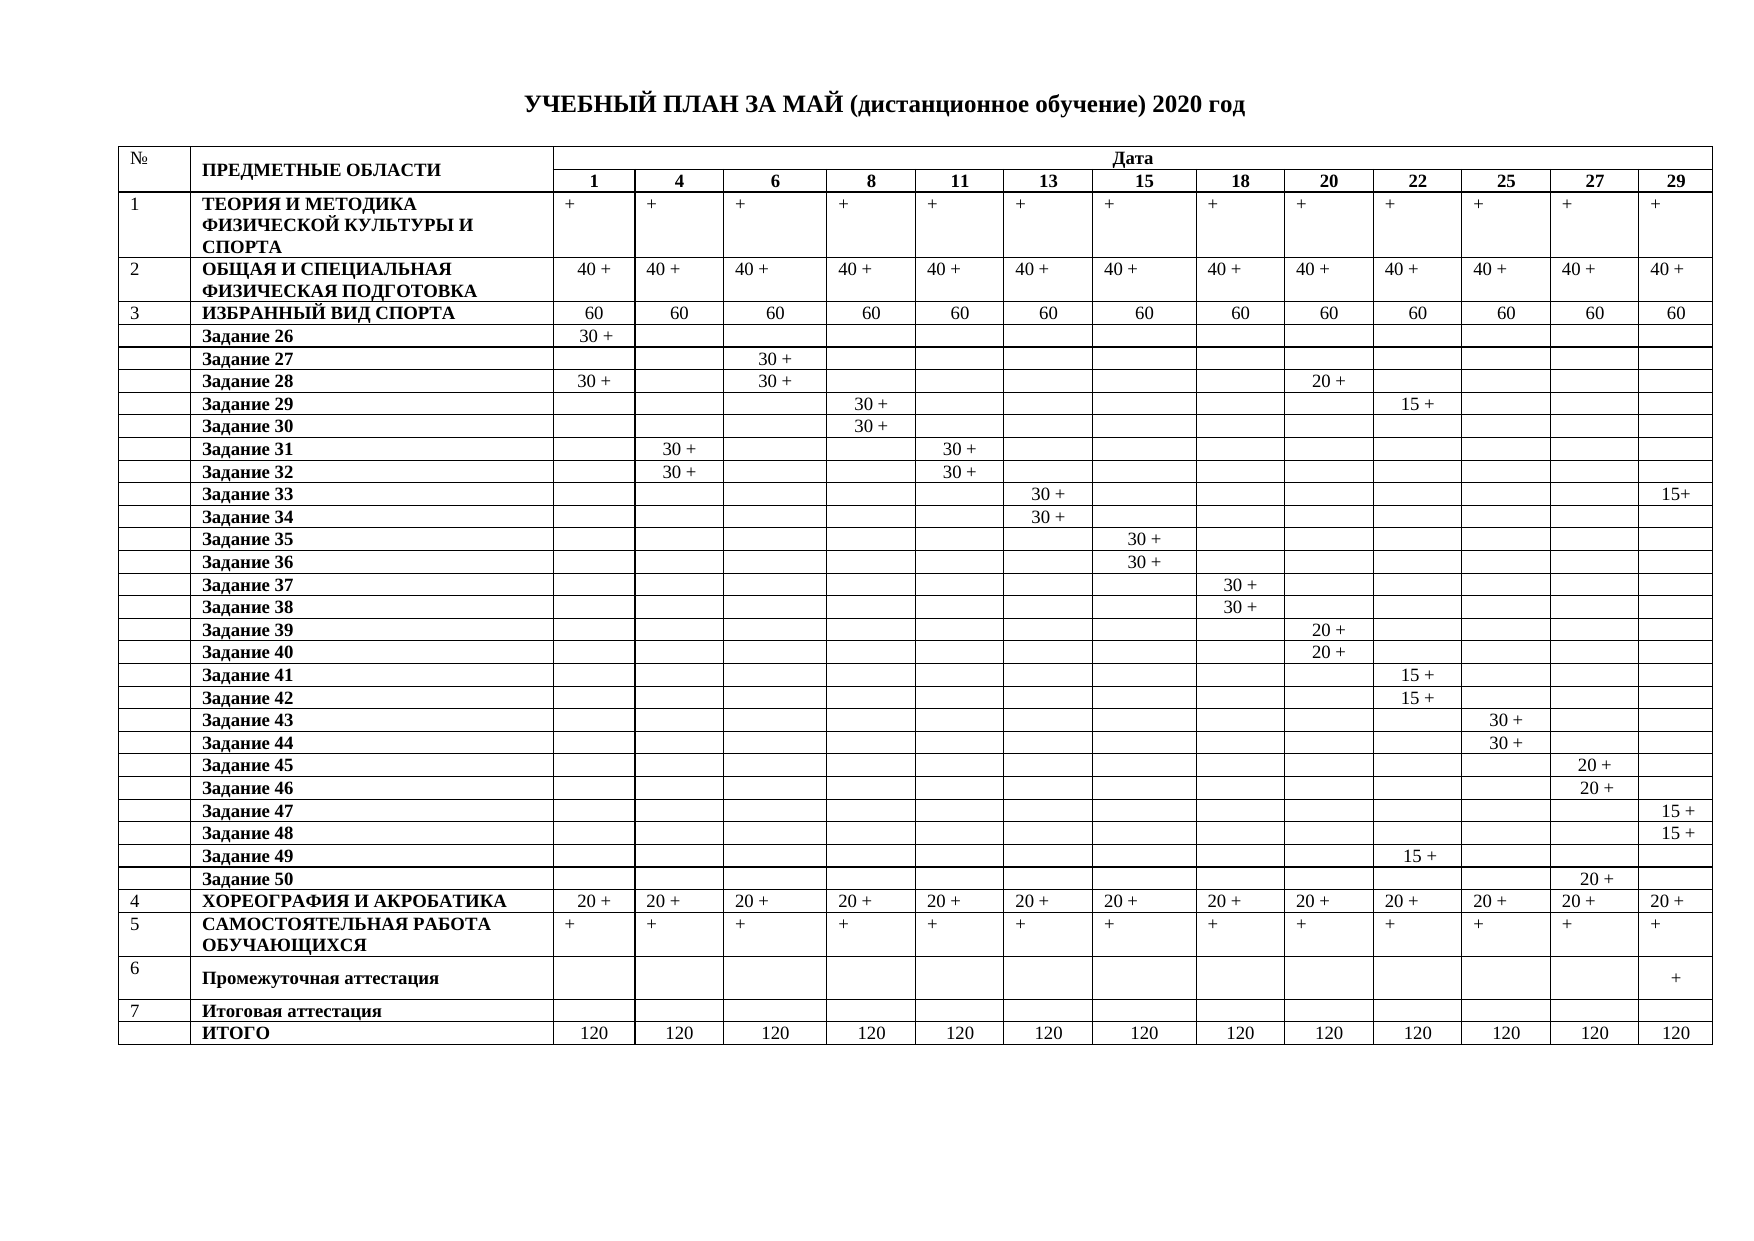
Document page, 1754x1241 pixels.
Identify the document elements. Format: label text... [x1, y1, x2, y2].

table_cell [1004, 641, 1092, 663]
table_cell [916, 868, 1003, 889]
table_cell [119, 393, 190, 414]
table_cell [636, 528, 723, 550]
table_cell [724, 957, 826, 998]
table_cell Задание 27 [191, 348, 553, 369]
table_cell [1374, 822, 1461, 844]
table_cell + [1285, 193, 1373, 257]
table_cell + [1004, 193, 1092, 257]
table_cell [1462, 845, 1550, 866]
table_cell [1374, 754, 1461, 776]
table_cell [1197, 619, 1284, 640]
table_cell ИТОГО [191, 1022, 553, 1044]
table_cell [916, 506, 1003, 527]
table_cell [1374, 325, 1461, 346]
table_cell [1285, 483, 1373, 505]
table_cell [827, 461, 915, 482]
table_cell [1462, 415, 1550, 437]
table_cell [554, 641, 634, 663]
table_cell 120 [916, 1022, 1003, 1044]
table_header Дата [554, 147, 1712, 169]
table_cell [724, 1000, 826, 1021]
table_cell [636, 664, 723, 686]
table_cell [119, 348, 190, 369]
table_cell [119, 845, 190, 866]
table_cell [724, 438, 826, 459]
table_cell [1462, 325, 1550, 346]
table_cell [119, 370, 190, 392]
table_cell ИЗБРАННЫЙ ВИД СПОРТА [191, 302, 553, 324]
table_cell [1551, 687, 1638, 708]
table_cell [554, 868, 634, 889]
table_cell [916, 551, 1003, 572]
table_cell [554, 438, 634, 459]
table_cell [827, 845, 915, 866]
table_cell [916, 732, 1003, 753]
table_cell 20 + [1462, 890, 1550, 912]
table_cell [1093, 845, 1196, 866]
table_cell [1374, 483, 1461, 505]
table_cell [724, 483, 826, 505]
table_cell [1093, 506, 1196, 527]
table_cell [1639, 596, 1712, 618]
table_cell 60 [724, 302, 826, 324]
table_cell [1374, 596, 1461, 618]
table_cell [1093, 393, 1196, 414]
table_cell 15 + [1639, 800, 1712, 821]
table_cell 40 + [1285, 258, 1373, 301]
table_cell [724, 868, 826, 889]
table_cell [119, 868, 190, 889]
table_cell [1374, 1000, 1461, 1021]
table_cell [827, 732, 915, 753]
table_header ПРЕДМЕТНЫЕ ОБЛАСТИ [191, 147, 553, 191]
table_cell [916, 687, 1003, 708]
table_cell [1374, 370, 1461, 392]
table_cell [1639, 551, 1712, 572]
table_cell Задание 39 [191, 619, 553, 640]
table_cell [724, 574, 826, 595]
table_cell [1004, 325, 1092, 346]
table_cell [724, 551, 826, 572]
table_cell + [724, 913, 826, 956]
table_cell 30 + [827, 393, 915, 414]
table_cell 20 + [1551, 868, 1638, 889]
table_cell [119, 687, 190, 708]
table_cell [1004, 551, 1092, 572]
table_cell 40 + [1639, 258, 1712, 301]
table_cell [636, 619, 723, 640]
table_cell Задание 41 [191, 664, 553, 686]
table_cell [1197, 483, 1284, 505]
table_cell [1285, 664, 1373, 686]
table_cell [916, 348, 1003, 369]
table_cell [827, 777, 915, 798]
table_cell [724, 415, 826, 437]
table_cell [1004, 822, 1092, 844]
table_cell + [1285, 913, 1373, 956]
table_cell [554, 754, 634, 776]
table_cell [916, 325, 1003, 346]
table_cell 40 + [1551, 258, 1638, 301]
table_cell [1093, 641, 1196, 663]
table_cell 20 + [916, 890, 1003, 912]
table_cell [1374, 348, 1461, 369]
table_cell [119, 596, 190, 618]
table_cell [1004, 687, 1092, 708]
table_cell + [916, 913, 1003, 956]
table_cell 30 + [636, 461, 723, 482]
table_cell [1639, 777, 1712, 798]
table_cell [1551, 619, 1638, 640]
table_cell [119, 415, 190, 437]
table_cell [1462, 348, 1550, 369]
table_cell [1093, 483, 1196, 505]
table_cell Задание 47 [191, 800, 553, 821]
table_cell [554, 551, 634, 572]
table_cell 60 [827, 302, 915, 324]
table_cell Задание 38 [191, 596, 553, 618]
table_cell [1462, 370, 1550, 392]
table_cell [724, 506, 826, 527]
table_cell [1551, 709, 1638, 731]
table_cell [1639, 461, 1712, 482]
table_cell [1004, 574, 1092, 595]
table_cell [724, 664, 826, 686]
table_cell 60 [916, 302, 1003, 324]
table_cell [1462, 957, 1550, 998]
table_cell + [554, 913, 634, 956]
table_cell [636, 415, 723, 437]
table_cell [1197, 415, 1284, 437]
table_cell [1197, 868, 1284, 889]
table_cell 30 + [916, 438, 1003, 459]
table_cell Задание 31 [191, 438, 553, 459]
table_cell 40 + [916, 258, 1003, 301]
table_cell [1374, 619, 1461, 640]
table_cell Задание 33 [191, 483, 553, 505]
table_cell [1285, 551, 1373, 572]
table_cell 40 + [1004, 258, 1092, 301]
table_cell Задание 26 [191, 325, 553, 346]
table_cell [827, 619, 915, 640]
table_cell [1004, 732, 1092, 753]
table_cell [554, 732, 634, 753]
table_cell 60 [636, 302, 723, 324]
table_cell Задание 29 [191, 393, 553, 414]
table_cell 6 [724, 170, 826, 191]
table_cell [1285, 957, 1373, 998]
table_cell [1639, 415, 1712, 437]
table_cell [1093, 709, 1196, 731]
table_cell [119, 438, 190, 459]
table_cell 20 + [554, 890, 634, 912]
table_cell [916, 709, 1003, 731]
table_cell [827, 800, 915, 821]
table_cell [554, 461, 634, 482]
table_cell [1639, 709, 1712, 731]
table_cell + [636, 193, 723, 257]
table_cell Задание 49 [191, 845, 553, 866]
table_cell [1639, 641, 1712, 663]
table_cell [1197, 957, 1284, 998]
table_cell + [827, 913, 915, 956]
table_cell 120 [1551, 1022, 1638, 1044]
table_cell Задание 36 [191, 551, 553, 572]
table_cell + [1639, 913, 1712, 956]
table_cell [724, 641, 826, 663]
table_cell 20 + [1197, 890, 1284, 912]
table_cell 30 + [1462, 709, 1550, 731]
table_cell [1551, 596, 1638, 618]
table_cell [827, 957, 915, 998]
table_cell [1093, 461, 1196, 482]
table_cell [1004, 709, 1092, 731]
table_cell [1462, 528, 1550, 550]
table_cell [1462, 868, 1550, 889]
table_cell + [554, 193, 634, 257]
table_cell 40 + [827, 258, 915, 301]
table_cell 60 [1639, 302, 1712, 324]
table_cell [636, 845, 723, 866]
table_cell [916, 596, 1003, 618]
table_cell [1374, 528, 1461, 550]
table_cell [724, 754, 826, 776]
table_cell [554, 687, 634, 708]
table_cell [1093, 800, 1196, 821]
table_cell [1462, 687, 1550, 708]
table_cell 60 [1197, 302, 1284, 324]
table_cell [1551, 438, 1638, 459]
table_cell 120 [827, 1022, 915, 1044]
table_cell [1462, 754, 1550, 776]
table_cell [636, 822, 723, 844]
table_cell [1197, 528, 1284, 550]
table_cell [1285, 800, 1373, 821]
table_cell [1285, 754, 1373, 776]
table_cell [1004, 845, 1092, 866]
table_cell [1285, 348, 1373, 369]
table_cell 15 [1093, 170, 1196, 191]
table_cell [1004, 754, 1092, 776]
table_cell [1197, 822, 1284, 844]
table_cell [1639, 845, 1712, 866]
table_cell 20 + [1285, 370, 1373, 392]
table_cell [1462, 664, 1550, 686]
table_cell 40 + [1093, 258, 1196, 301]
table_cell [554, 800, 634, 821]
table_cell [916, 574, 1003, 595]
table_cell [827, 370, 915, 392]
table_cell 30 + [554, 370, 634, 392]
table_cell 7 [119, 1000, 190, 1021]
table_cell [1639, 348, 1712, 369]
table_cell [119, 709, 190, 731]
table_cell 40 + [554, 258, 634, 301]
table_cell [1462, 506, 1550, 527]
table_cell [1093, 664, 1196, 686]
table_cell 20 + [724, 890, 826, 912]
table_cell [1285, 732, 1373, 753]
table_cell 120 [724, 1022, 826, 1044]
table_cell [1462, 461, 1550, 482]
table_cell [1551, 732, 1638, 753]
table_cell [1551, 393, 1638, 414]
table_cell 1 [119, 193, 190, 257]
table_cell [554, 957, 634, 998]
table_cell [636, 641, 723, 663]
table_cell 40 + [1197, 258, 1284, 301]
table_cell [1093, 438, 1196, 459]
table_cell + [1551, 193, 1638, 257]
table_cell [1285, 822, 1373, 844]
table_cell + [1374, 193, 1461, 257]
table_cell [724, 528, 826, 550]
table_cell [827, 325, 915, 346]
table_cell [1639, 754, 1712, 776]
table_cell [1639, 528, 1712, 550]
table_cell [1004, 777, 1092, 798]
table_cell [724, 596, 826, 618]
table_cell [1285, 461, 1373, 482]
table_cell 30 + [1093, 528, 1196, 550]
table_cell ТЕОРИЯ И МЕТОДИКА ФИЗИЧЕСКОЙ КУЛЬТУРЫ И СПОРТА [191, 193, 553, 257]
table_cell [554, 709, 634, 731]
table_cell Задание 32 [191, 461, 553, 482]
table_cell [1093, 957, 1196, 998]
table_cell [1639, 370, 1712, 392]
table_cell [1462, 619, 1550, 640]
table_cell [1551, 822, 1638, 844]
table_cell [636, 687, 723, 708]
table_cell [1374, 415, 1461, 437]
table_cell [1197, 845, 1284, 866]
table_cell [1374, 868, 1461, 889]
table_cell [916, 754, 1003, 776]
table_cell [724, 325, 826, 346]
table_cell [1285, 574, 1373, 595]
table_cell [1551, 551, 1638, 572]
table_cell [724, 687, 826, 708]
table_cell [827, 754, 915, 776]
table_cell 30 + [1197, 574, 1284, 595]
table_cell [1004, 957, 1092, 998]
table_cell [1374, 461, 1461, 482]
table_cell [1285, 528, 1373, 550]
table_cell [724, 461, 826, 482]
table_cell [554, 528, 634, 550]
table_cell 40 + [1462, 258, 1550, 301]
table_cell Задание 28 [191, 370, 553, 392]
table_cell 3 [119, 302, 190, 324]
table_cell 20 + [827, 890, 915, 912]
table_cell 20 + [1285, 641, 1373, 663]
table_cell [827, 664, 915, 686]
table_cell [724, 732, 826, 753]
table_cell [1462, 438, 1550, 459]
table_cell [1197, 438, 1284, 459]
table_cell 120 [1093, 1022, 1196, 1044]
table_cell 15 + [1374, 687, 1461, 708]
table_cell 6 [119, 957, 190, 998]
table_cell [636, 709, 723, 731]
table_cell [119, 641, 190, 663]
table_cell [1462, 393, 1550, 414]
table_cell 60 [1093, 302, 1196, 324]
table_cell 18 [1197, 170, 1284, 191]
table_cell [1197, 664, 1284, 686]
table_cell [1551, 574, 1638, 595]
table_cell [916, 415, 1003, 437]
table_cell [1639, 868, 1712, 889]
table_cell + [1551, 913, 1638, 956]
table_cell 20 + [1093, 890, 1196, 912]
table_cell 30 + [916, 461, 1003, 482]
table_cell [1004, 415, 1092, 437]
table_cell [554, 415, 634, 437]
table_cell [636, 393, 723, 414]
table_cell 27 [1551, 170, 1638, 191]
table_cell 4 [636, 170, 723, 191]
table_cell [1093, 1000, 1196, 1021]
table_cell ХОРЕОГРАФИЯ И АКРОБАТИКА [191, 890, 553, 912]
table_cell [827, 506, 915, 527]
table_cell + [827, 193, 915, 257]
table_cell 13 [1004, 170, 1092, 191]
table_cell 60 [1285, 302, 1373, 324]
table_cell 30 + [1093, 551, 1196, 572]
table_cell [1285, 868, 1373, 889]
table_cell [1197, 506, 1284, 527]
table_cell [1197, 709, 1284, 731]
table_cell Задание 42 [191, 687, 553, 708]
table_cell 20 + [636, 890, 723, 912]
table_cell [554, 596, 634, 618]
table_cell [916, 800, 1003, 821]
table_cell [119, 1022, 190, 1044]
table_cell [916, 777, 1003, 798]
table_cell [827, 528, 915, 550]
table_cell 1 [554, 170, 634, 191]
table_cell [1197, 393, 1284, 414]
table_cell [1551, 641, 1638, 663]
table_cell [1551, 845, 1638, 866]
table_cell [724, 822, 826, 844]
table_cell [1374, 957, 1461, 998]
table_cell 120 [636, 1022, 723, 1044]
table_cell [1285, 506, 1373, 527]
table_cell + [1093, 193, 1196, 257]
table_cell 29 [1639, 170, 1712, 191]
table_cell [1093, 687, 1196, 708]
table_cell + [1004, 913, 1092, 956]
table_cell [1004, 1000, 1092, 1021]
table_cell [916, 393, 1003, 414]
table_cell [1285, 596, 1373, 618]
table_cell [1551, 957, 1638, 998]
table_cell 20 + [1639, 890, 1712, 912]
table_cell [554, 845, 634, 866]
table_cell 30 + [636, 438, 723, 459]
table_cell [827, 687, 915, 708]
table_cell [1639, 506, 1712, 527]
table_cell Задание 45 [191, 754, 553, 776]
table_cell [1462, 641, 1550, 663]
table_cell [119, 664, 190, 686]
table_cell [916, 957, 1003, 998]
table_cell [1004, 438, 1092, 459]
table_cell 30 + [724, 348, 826, 369]
table_cell 15 + [1374, 845, 1461, 866]
table_cell [554, 483, 634, 505]
table_cell [119, 506, 190, 527]
table_cell [1004, 370, 1092, 392]
table_cell 5 [119, 913, 190, 956]
table_cell [1093, 415, 1196, 437]
table_cell 60 [1551, 302, 1638, 324]
table_cell Задание 34 [191, 506, 553, 527]
table_cell 15 + [1639, 822, 1712, 844]
table_cell 30 + [1197, 596, 1284, 618]
table_cell [916, 1000, 1003, 1021]
table_cell 60 [1374, 302, 1461, 324]
table_cell [1462, 551, 1550, 572]
table_cell [1639, 574, 1712, 595]
table_cell 15+ [1639, 483, 1712, 505]
table_cell [119, 800, 190, 821]
table_cell [1551, 415, 1638, 437]
table_cell Задание 35 [191, 528, 553, 550]
table_cell [1374, 732, 1461, 753]
table_cell [827, 438, 915, 459]
table_cell 15 + [1374, 393, 1461, 414]
table_cell [1285, 438, 1373, 459]
table_cell + [1197, 193, 1284, 257]
table_cell [916, 370, 1003, 392]
table_cell [1093, 777, 1196, 798]
table_cell 20 [1285, 170, 1373, 191]
table_cell [1197, 687, 1284, 708]
table_cell 120 [1462, 1022, 1550, 1044]
table_cell [916, 483, 1003, 505]
table_cell [1093, 822, 1196, 844]
table_cell 60 [1004, 302, 1092, 324]
table_cell [1551, 528, 1638, 550]
table_cell [636, 348, 723, 369]
table_cell [1197, 800, 1284, 821]
table_cell Задание 37 [191, 574, 553, 595]
table_cell Задание 43 [191, 709, 553, 731]
table_cell [1462, 483, 1550, 505]
table_cell [636, 574, 723, 595]
table_cell [1004, 596, 1092, 618]
table_cell [1093, 732, 1196, 753]
table_cell [554, 348, 634, 369]
table_cell [636, 1000, 723, 1021]
table_cell [554, 822, 634, 844]
table_cell [636, 506, 723, 527]
table_cell + [1197, 913, 1284, 956]
table_cell 30 + [1462, 732, 1550, 753]
table_header № [119, 147, 190, 191]
table_cell [636, 370, 723, 392]
table_cell 2 [119, 258, 190, 301]
table_cell [916, 619, 1003, 640]
table_cell [916, 822, 1003, 844]
table_cell [1004, 348, 1092, 369]
table_cell [636, 800, 723, 821]
table_cell [1639, 1000, 1712, 1021]
table_cell Задание 46 [191, 777, 553, 798]
table_cell [1462, 574, 1550, 595]
table_cell [1004, 800, 1092, 821]
table_cell [1374, 800, 1461, 821]
table_cell 120 [1197, 1022, 1284, 1044]
table_cell Итоговая аттестация [191, 1000, 553, 1021]
table_cell + [1639, 193, 1712, 257]
table_cell [119, 777, 190, 798]
table_cell [1004, 868, 1092, 889]
table_cell [1093, 574, 1196, 595]
table_cell [1639, 438, 1712, 459]
table_cell [636, 957, 723, 998]
table_cell 60 [554, 302, 634, 324]
table_cell + [724, 193, 826, 257]
table_cell 30 + [1004, 483, 1092, 505]
table_cell Задание 44 [191, 732, 553, 753]
table_cell [1639, 619, 1712, 640]
table_cell [1093, 868, 1196, 889]
table_cell 30 + [1004, 506, 1092, 527]
table_cell [1374, 777, 1461, 798]
table_cell [1197, 370, 1284, 392]
table_cell [1374, 641, 1461, 663]
table_cell [1197, 325, 1284, 346]
table_cell [827, 822, 915, 844]
table_cell [827, 574, 915, 595]
table_cell [119, 732, 190, 753]
table_cell [636, 732, 723, 753]
table_cell [554, 393, 634, 414]
table_cell + [1639, 957, 1712, 998]
table_cell Задание 30 [191, 415, 553, 437]
table_cell 25 [1462, 170, 1550, 191]
table_cell [827, 1000, 915, 1021]
table_cell + [916, 193, 1003, 257]
table_cell [1462, 596, 1550, 618]
table_cell + [1462, 193, 1550, 257]
table_cell [916, 528, 1003, 550]
table_cell [724, 777, 826, 798]
text УЧЕБНЫЙ ПЛАН ЗА МАЙ (дистанционное обучение) 2020 год [118, 89, 1651, 117]
table_cell [636, 596, 723, 618]
table_cell [724, 393, 826, 414]
table_cell [554, 1000, 634, 1021]
table_cell [1374, 506, 1461, 527]
table_cell [827, 868, 915, 889]
table_cell 4 [119, 890, 190, 912]
table_cell 120 [1374, 1022, 1461, 1044]
table_cell [827, 348, 915, 369]
table_cell [1197, 1000, 1284, 1021]
table_cell [1374, 709, 1461, 731]
table_cell [1639, 732, 1712, 753]
table_cell Промежуточная аттестация [191, 957, 553, 998]
table_cell [636, 868, 723, 889]
table_cell [636, 777, 723, 798]
table_cell [119, 528, 190, 550]
table_cell 40 + [1374, 258, 1461, 301]
table_cell [1462, 800, 1550, 821]
table_cell 11 [916, 170, 1003, 191]
table_cell [1639, 325, 1712, 346]
table_cell [724, 709, 826, 731]
table_cell 20 + [1004, 890, 1092, 912]
table_cell [554, 506, 634, 527]
table_cell Задание 50 [191, 868, 553, 889]
table_cell 120 [554, 1022, 634, 1044]
table_cell + [1374, 913, 1461, 956]
table_cell [1004, 619, 1092, 640]
table_cell [1285, 845, 1373, 866]
table_cell [1551, 664, 1638, 686]
table_cell 15 + [1374, 664, 1461, 686]
table_cell [1285, 709, 1373, 731]
table_cell [1093, 370, 1196, 392]
table_cell [916, 845, 1003, 866]
table_cell [1004, 664, 1092, 686]
table_cell [724, 619, 826, 640]
table_cell [636, 483, 723, 505]
table_cell [1551, 506, 1638, 527]
table_cell 40 + [724, 258, 826, 301]
table_cell [827, 483, 915, 505]
table_cell [1197, 551, 1284, 572]
table_cell 30 + [827, 415, 915, 437]
table_cell [636, 551, 723, 572]
table_cell [1197, 732, 1284, 753]
table_cell [1093, 325, 1196, 346]
table_cell [916, 641, 1003, 663]
table_cell [636, 325, 723, 346]
table_cell [1374, 438, 1461, 459]
table_cell [1197, 641, 1284, 663]
table_cell [554, 664, 634, 686]
table_cell [554, 574, 634, 595]
table_cell САМОСТОЯТЕЛЬНАЯ РАБОТА ОБУЧАЮЩИХСЯ [191, 913, 553, 956]
table_cell [1093, 754, 1196, 776]
table_cell [119, 551, 190, 572]
table_cell Задание 48 [191, 822, 553, 844]
table_cell [1639, 664, 1712, 686]
table_cell [916, 664, 1003, 686]
table_cell [1639, 687, 1712, 708]
table_cell [119, 574, 190, 595]
table_cell [724, 845, 826, 866]
table_cell + [1462, 913, 1550, 956]
table_cell 30 + [554, 325, 634, 346]
table_cell [1551, 800, 1638, 821]
table_cell 30 + [724, 370, 826, 392]
table_cell [554, 619, 634, 640]
table_cell [1197, 777, 1284, 798]
table_cell [119, 461, 190, 482]
table_cell [1004, 528, 1092, 550]
table_cell + [1093, 913, 1196, 956]
table_cell [1551, 370, 1638, 392]
table_cell [119, 619, 190, 640]
table_cell 20 + [1374, 890, 1461, 912]
table_cell [119, 754, 190, 776]
table_cell [1462, 822, 1550, 844]
table_cell 120 [1004, 1022, 1092, 1044]
table_cell [827, 596, 915, 618]
table_cell [1551, 1000, 1638, 1021]
table_cell [119, 822, 190, 844]
table_cell 20 + [1551, 754, 1638, 776]
table_cell 22 [1374, 170, 1461, 191]
table_cell [1197, 348, 1284, 369]
table_cell [119, 483, 190, 505]
table_cell 120 [1639, 1022, 1712, 1044]
table_cell [1285, 777, 1373, 798]
table_cell [1093, 619, 1196, 640]
table_cell 20 + [1285, 890, 1373, 912]
table_cell [1374, 574, 1461, 595]
table_cell [1093, 348, 1196, 369]
table_cell [1004, 461, 1092, 482]
table_cell 40 + [636, 258, 723, 301]
table_cell 8 [827, 170, 915, 191]
table_cell [1551, 461, 1638, 482]
table_cell [827, 709, 915, 731]
table_cell [1285, 325, 1373, 346]
table_cell [1285, 1000, 1373, 1021]
table_cell 20 + [1285, 619, 1373, 640]
table_cell [1285, 393, 1373, 414]
table_cell [1285, 415, 1373, 437]
table_cell [1462, 1000, 1550, 1021]
table_cell [1551, 325, 1638, 346]
table_cell 120 [1285, 1022, 1373, 1044]
table_cell [827, 641, 915, 663]
table_cell ОБЩАЯ И СПЕЦИАЛЬНАЯ ФИЗИЧЕСКАЯ ПОДГОТОВКА [191, 258, 553, 301]
table_cell [1551, 348, 1638, 369]
table_cell [1197, 461, 1284, 482]
table_cell [636, 754, 723, 776]
table_cell [724, 800, 826, 821]
table_cell [1004, 393, 1092, 414]
table_cell Задание 40 [191, 641, 553, 663]
table_cell [1093, 596, 1196, 618]
table_cell [827, 551, 915, 572]
table_cell [554, 777, 634, 798]
table_cell [1639, 393, 1712, 414]
table_cell + [636, 913, 723, 956]
table_cell [1551, 483, 1638, 505]
table_cell 60 [1462, 302, 1550, 324]
table_cell [1374, 551, 1461, 572]
table_cell [1197, 754, 1284, 776]
table_cell 20 + [1551, 890, 1638, 912]
table_cell 20 + [1551, 777, 1638, 798]
table_cell [1285, 687, 1373, 708]
table_cell [119, 325, 190, 346]
table_cell [1462, 777, 1550, 798]
